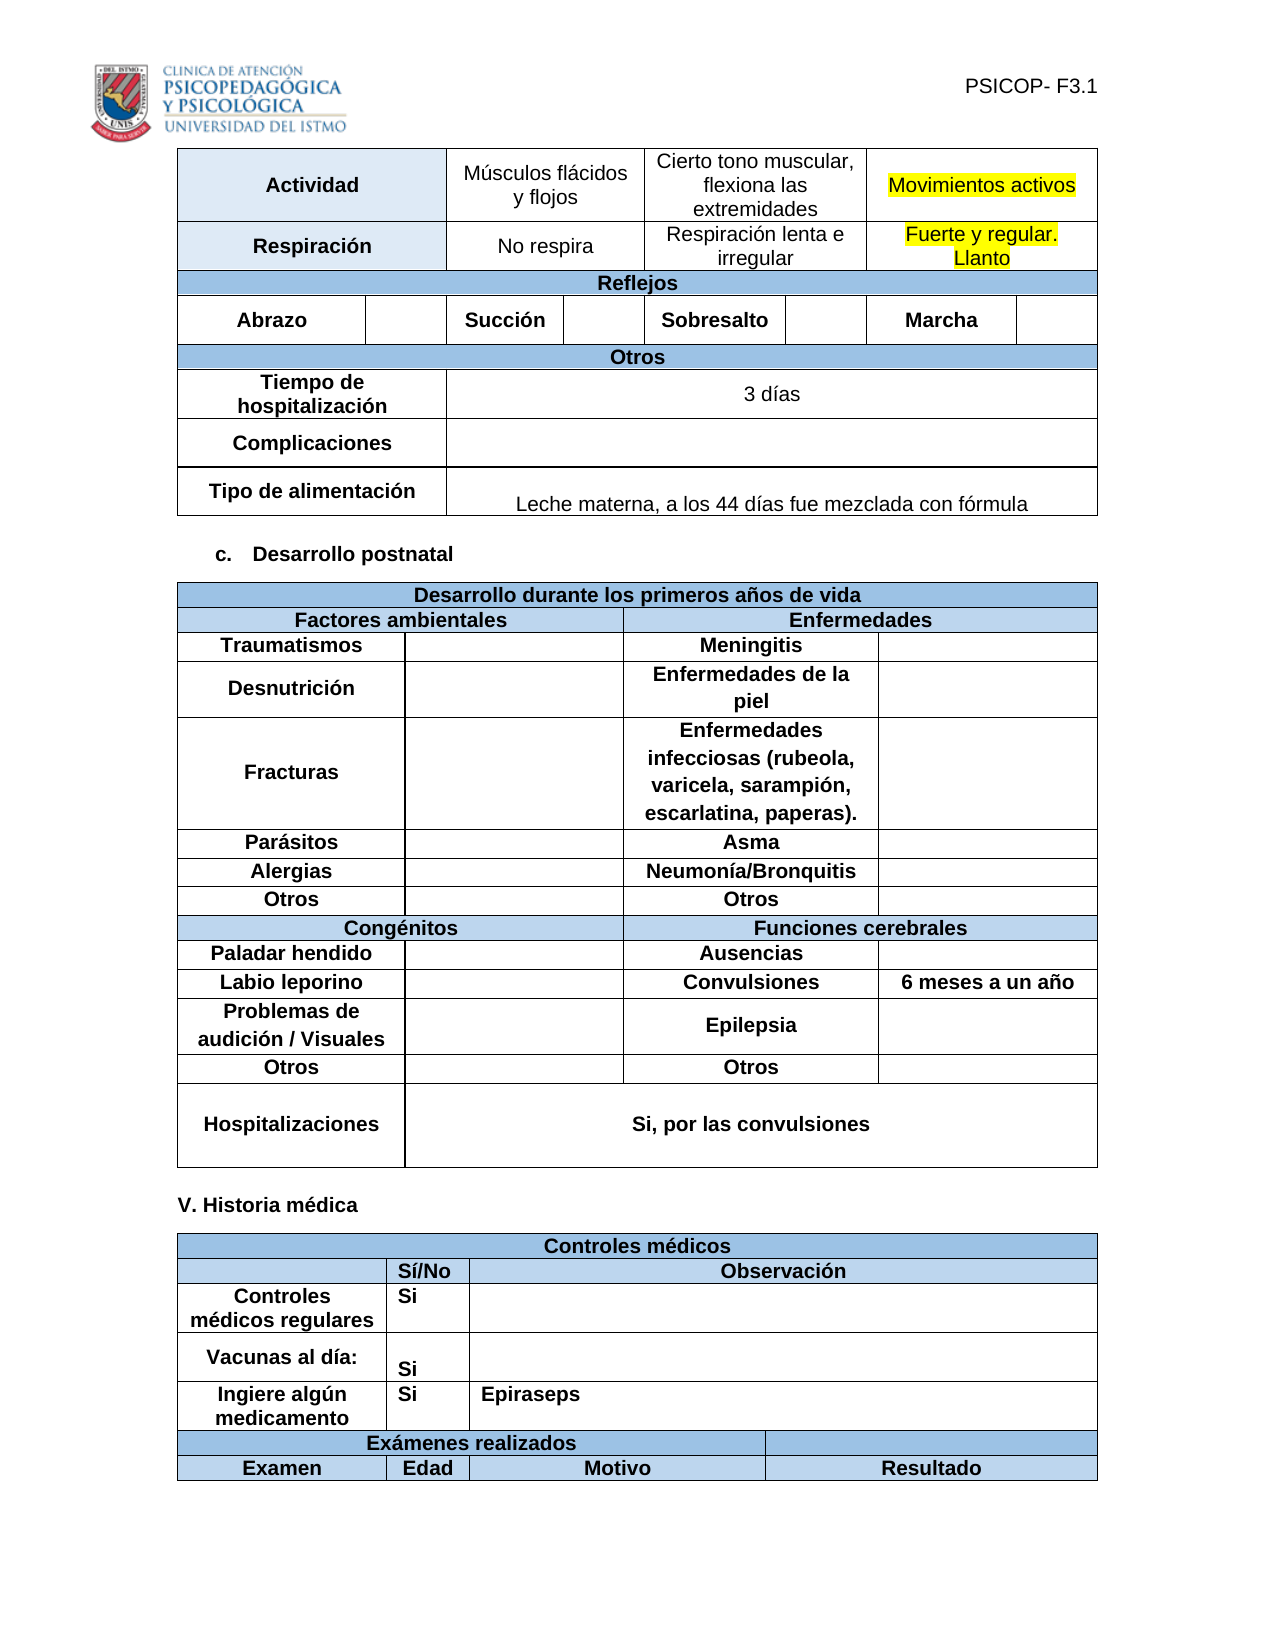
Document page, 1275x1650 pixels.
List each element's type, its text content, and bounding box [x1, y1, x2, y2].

table_cell Si [387, 1333, 469, 1381]
table_cell [879, 859, 1097, 886]
list Desarrollo postnatal [215, 541, 1098, 565]
table_cell [406, 887, 623, 915]
table_cell [879, 1055, 1097, 1083]
table_cell Resultado [766, 1456, 1097, 1480]
table_cell Observación [470, 1259, 1097, 1283]
table_cell [470, 1333, 1097, 1381]
table_cell Paladar hendido [178, 941, 404, 969]
table_cell [406, 1055, 623, 1083]
table_cell Otros [624, 1055, 878, 1083]
table_cell Enfermedades [624, 608, 1097, 632]
table_cell [447, 419, 1097, 466]
table_cell Movimientos activos [867, 149, 1097, 221]
table_cell Traumatismos [178, 633, 404, 661]
table_cell [406, 970, 623, 998]
table_cell [564, 296, 644, 343]
table_cell [879, 718, 1097, 828]
table_cell [470, 1284, 1097, 1332]
table_cell Actividad [178, 149, 446, 221]
table_header Desarrollo durante los primeros años de vida [178, 583, 1097, 607]
table_cell Meningitis [624, 633, 878, 661]
table_cell 3 días [447, 370, 1097, 417]
table_cell Cierto tono muscular, flexiona las extremidades [645, 149, 866, 221]
table_header Controles médicos [178, 1234, 1097, 1258]
table_cell [879, 662, 1097, 717]
table_cell Otros [178, 1055, 404, 1083]
table_cell Edad [387, 1456, 469, 1480]
table_cell Otros [178, 887, 404, 915]
table_cell Neumonía/Bronquitis [624, 859, 878, 886]
table_cell [406, 633, 623, 661]
table_cell Sí/No [387, 1259, 469, 1283]
table_cell [406, 662, 623, 717]
table_cell Asma [624, 830, 878, 857]
table_cell [786, 296, 866, 343]
table_cell Complicaciones [178, 419, 446, 466]
table_cell Fuerte y regular. Llanto [867, 222, 954, 269]
table_cell Motivo [470, 1456, 765, 1480]
table_cell Músculos flácidos y flojos [447, 149, 644, 221]
table_cell Si [387, 1382, 469, 1430]
table_cell Si [387, 1284, 469, 1332]
table_cell [406, 941, 623, 969]
table_cell Fracturas [178, 718, 404, 828]
table_cell Enfermedades infecciosas (rubeola, varicela, sarampión, escarlatina, paperas). [624, 718, 878, 828]
table_cell Ingiere algún medicamento [178, 1382, 386, 1430]
table_cell Hospitalizaciones [178, 1084, 404, 1167]
table_cell Marcha [867, 296, 1016, 343]
table_cell Respiración [178, 222, 446, 269]
table_cell Ausencias [624, 941, 878, 969]
text V. Historia médica [177, 1193, 1098, 1217]
table_cell [879, 830, 1097, 857]
table_cell Si, por las convulsiones [406, 1084, 1097, 1167]
table_cell Otros [624, 887, 878, 915]
table_cell Parásitos [178, 830, 404, 857]
table_cell Succión [447, 296, 563, 343]
table_cell 6 meses a un año [879, 970, 1097, 998]
table_cell Factores ambientales [178, 608, 623, 632]
table_cell Epilepsia [624, 999, 878, 1054]
table_cell Vacunas al día: [178, 1333, 386, 1381]
table_cell [178, 1259, 386, 1283]
table_cell Fuerte y regular. Llanto [1010, 222, 1097, 269]
table_cell Desnutrición [178, 662, 404, 717]
table_cell [406, 830, 623, 857]
table_cell Reflejos [178, 271, 1097, 294]
table_cell [406, 999, 623, 1054]
picture [42, 36, 406, 177]
table_cell Abrazo [178, 296, 365, 343]
table_cell [406, 718, 623, 828]
table_cell [366, 296, 446, 343]
table_cell Respiración lenta e irregular [645, 222, 866, 269]
table_cell Sobresalto [645, 296, 785, 343]
table_cell No respira [447, 222, 644, 269]
table_cell Tiempo de hospitalización [178, 370, 446, 417]
table_cell [406, 859, 623, 886]
table_cell Leche materna, a los 44 días fue mezclada con fórmula [447, 468, 1097, 515]
table_cell Enfermedades de la piel [624, 662, 878, 717]
table_cell Controles médicos regulares [178, 1284, 386, 1332]
table_cell [1017, 296, 1097, 343]
table_cell Problemas de audición / Visuales [178, 999, 404, 1054]
table_cell Funciones cerebrales [624, 916, 1097, 940]
table_cell [766, 1431, 1097, 1455]
table_cell Epiraseps [470, 1382, 1097, 1430]
table_cell Alergias [178, 859, 404, 886]
table_cell [879, 941, 1097, 969]
table_cell [879, 999, 1097, 1054]
table_cell Tipo de alimentación [178, 468, 446, 515]
table_cell Congénitos [178, 916, 623, 940]
table_cell Labio leporino [178, 970, 404, 998]
table_cell Exámenes realizados [178, 1431, 765, 1455]
table_cell Otros [178, 345, 1097, 368]
table_cell Convulsiones [624, 970, 878, 998]
table_cell Examen [178, 1456, 386, 1480]
table_cell [879, 633, 1097, 661]
table_cell [879, 887, 1097, 915]
